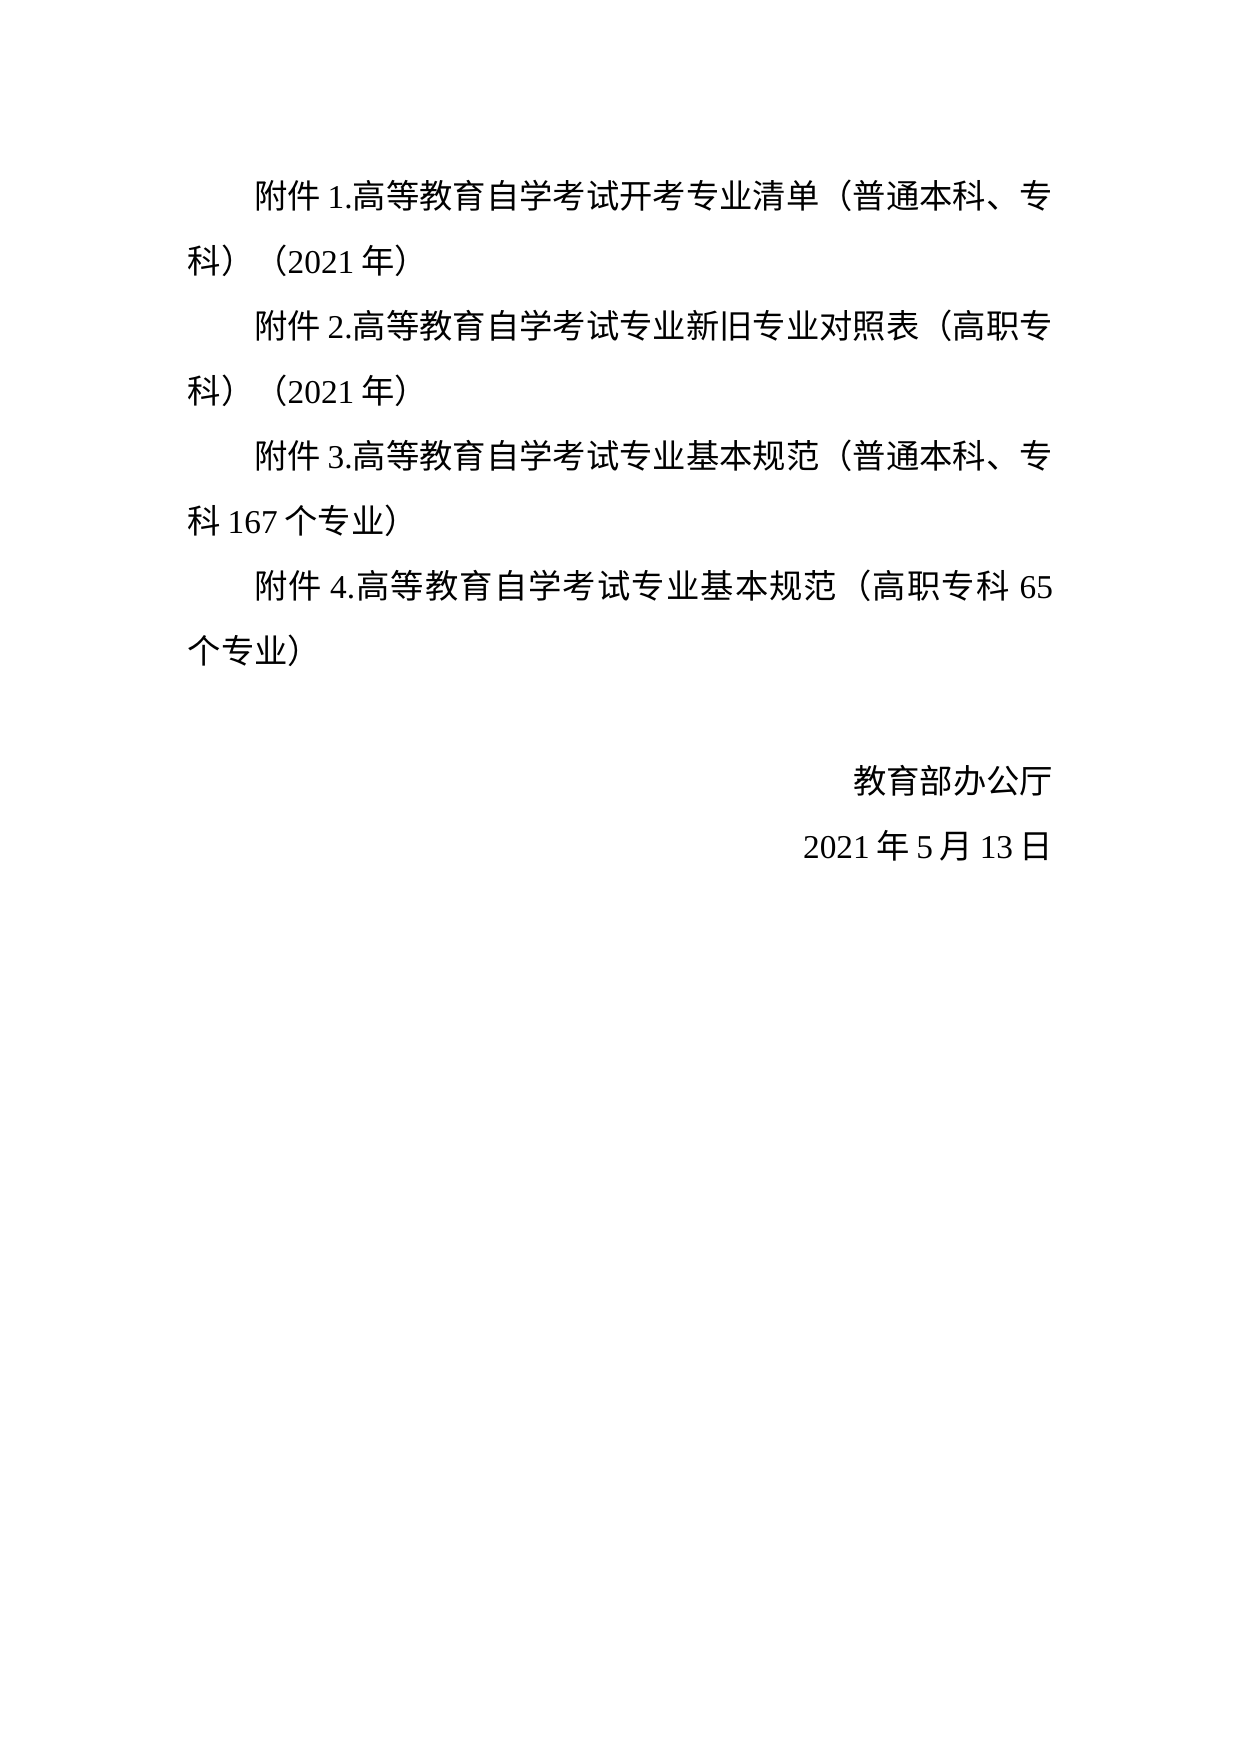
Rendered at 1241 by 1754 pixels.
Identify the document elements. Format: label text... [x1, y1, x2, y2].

text 教育部办公厅 [187, 747, 1053, 812]
text 2021年5月13日 [187, 812, 1053, 877]
text 附件1.高等教育自学考试开考专业清单（普通本科、专科）（2021年） [187, 162, 1053, 292]
text 附件4.高等教育自学考试专业基本规范（高职专科65个专业） [187, 552, 1053, 682]
text 附件2.高等教育自学考试专业新旧专业对照表（高职专科）（2021年） [187, 292, 1053, 422]
text 附件3.高等教育自学考试专业基本规范（普通本科、专科167个专业） [187, 422, 1053, 552]
